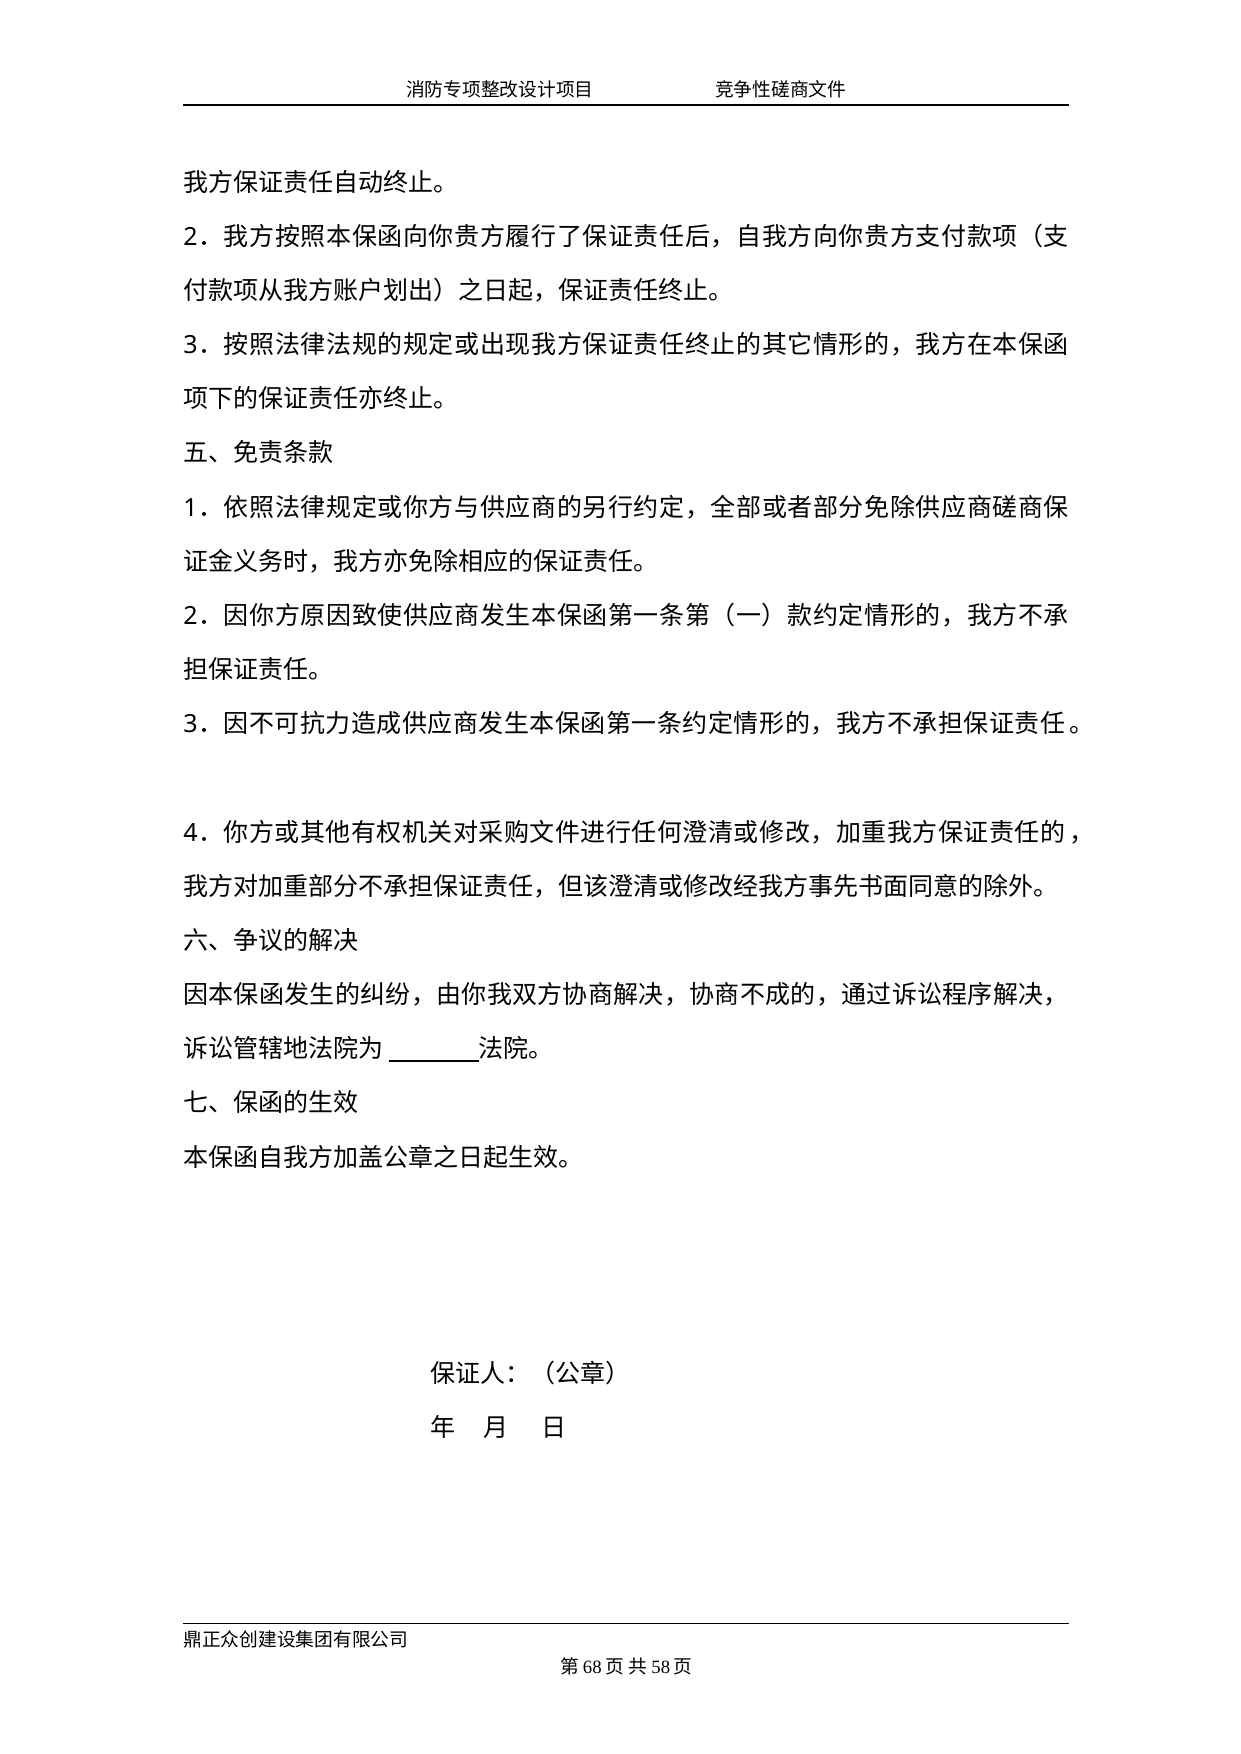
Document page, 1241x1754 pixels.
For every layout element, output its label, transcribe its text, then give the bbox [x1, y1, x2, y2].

text 七、保函的生效 [183, 1068, 1069, 1123]
text 3．因不可抗力造成供应商发生本保函第一条约定情形的，我方不承担保证责任。 [183, 689, 1069, 798]
text 五、免责条款 [183, 418, 1069, 473]
text 4．你方或其他有权机关对采购文件进行任何澄清或修改，加重我方保证责任的，我方对加重部分不承担保证责任，但该澄清或修改经我方事先书面同意的除外。 [183, 798, 1069, 906]
text 保证人：（公章） [183, 1339, 1069, 1393]
text 3．按照法律法规的规定或出现我方保证责任终止的其它情形的，我方在本保函项下的保证责任亦终止。 [183, 310, 1069, 418]
text 1．依照法律规定或你方与供应商的另行约定，全部或者部分免除供应商磋商保证金义务时，我方亦免除相应的保证责任。 [183, 473, 1069, 581]
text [183, 148, 1069, 202]
text 因本保函发生的纠纷，由你我双方协商解决，协商不成的，通过诉讼程序解决，诉讼管辖地法院为 法院。 [183, 960, 1069, 1068]
text 本保函自我方加盖公章之日起生效。 [183, 1123, 1069, 1177]
text 2．我方按照本保函向你贵方履行了保证责任后，自我方向你贵方支付款项（支付款项从我方账户划出）之日起，保证责任终止。 [183, 202, 1069, 310]
text 2．因你方原因致使供应商发生本保函第一条第（一）款约定情形的，我方不承担保证责任。 [183, 581, 1069, 689]
text 年 月 日 [183, 1393, 1069, 1448]
text 六、争议的解决 [183, 906, 1069, 960]
